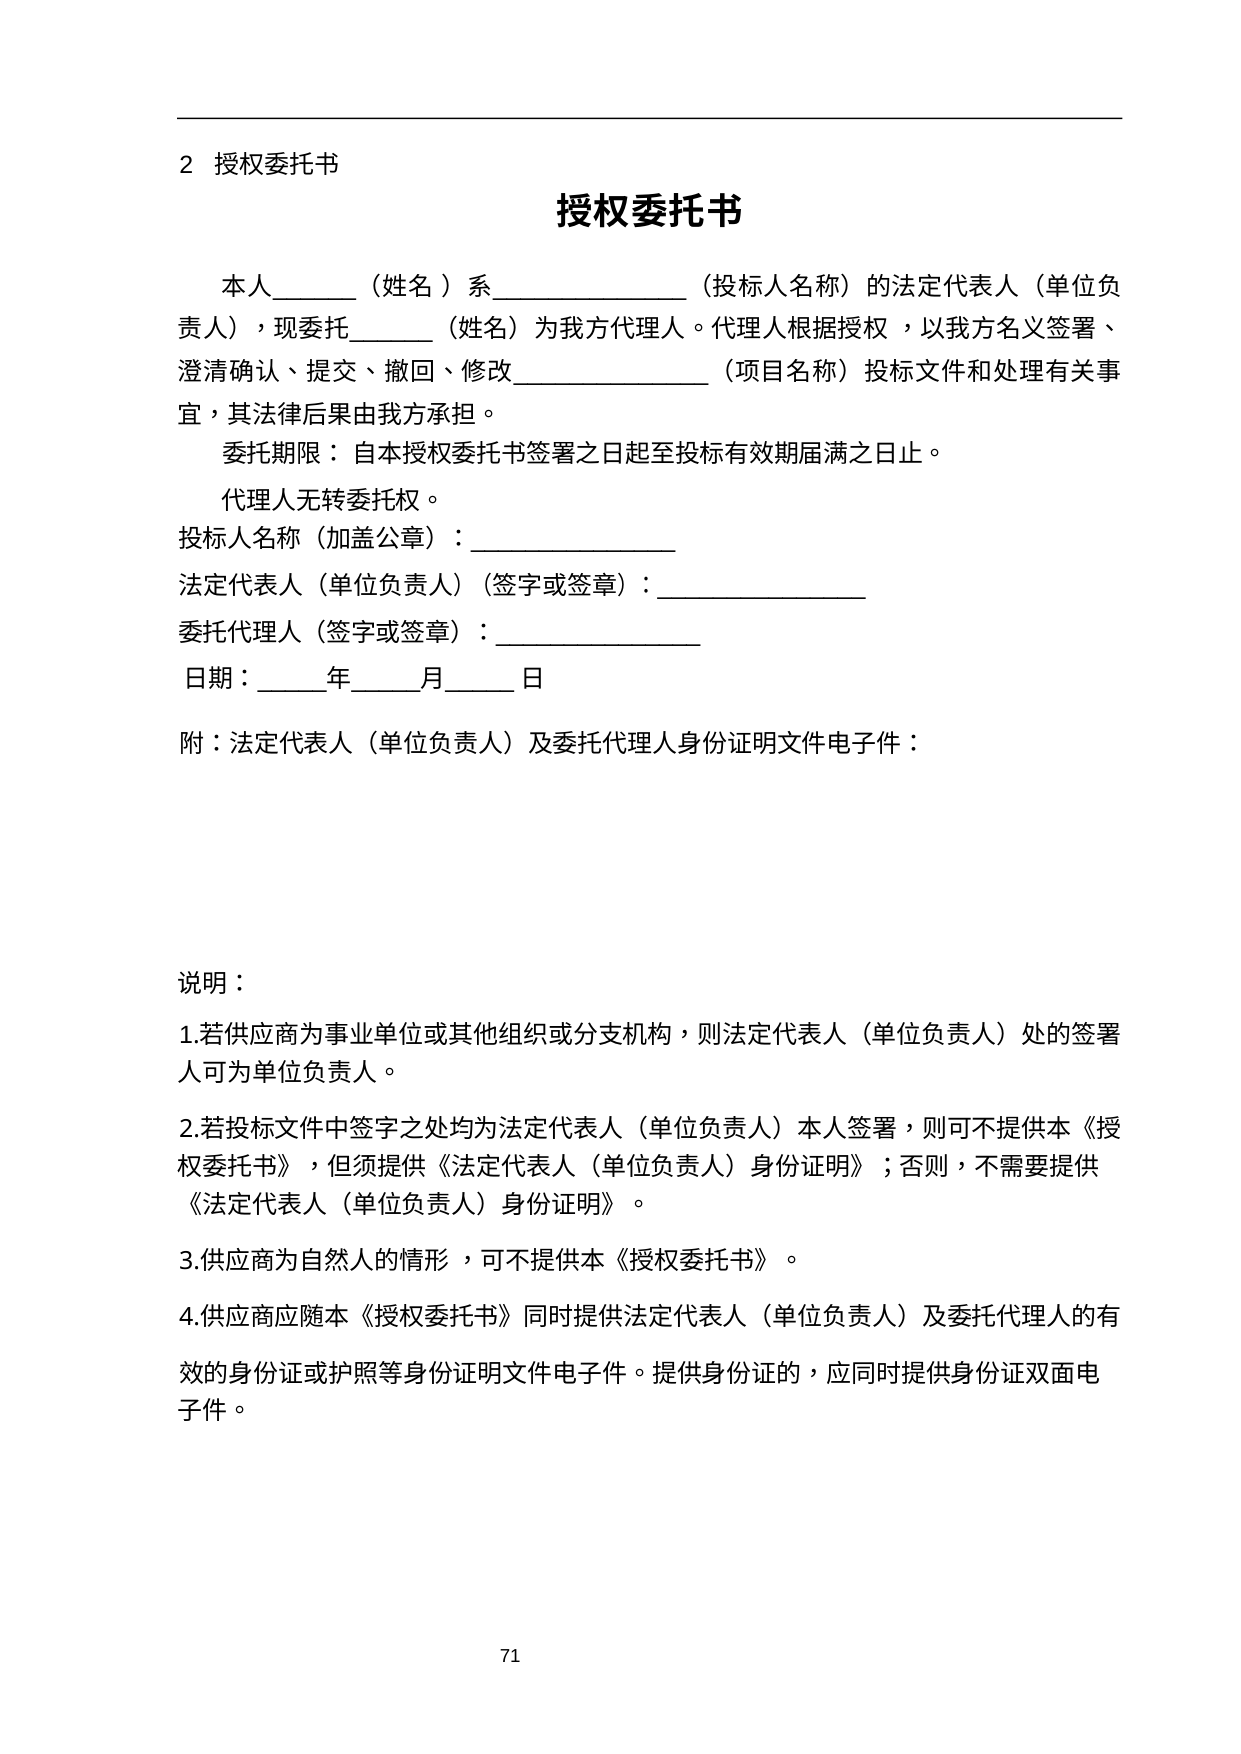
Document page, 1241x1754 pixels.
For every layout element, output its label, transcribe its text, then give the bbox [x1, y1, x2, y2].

text 投标人名称（加盖公章）：_______________ [178, 526, 1122, 553]
text 2.若投标文件中签字之处均为法定代表人（单位负责人）本人签署，则可不提供本《授权委托书》，但须提供《法定代表人（单位负责人）身份证明》；否则，不需要提供《法定代表人（单位负责人）身份证明》。 [178, 1111, 1122, 1221]
text 1.若供应商为事业单位或其他组织或分支机构，则法定代表人（单位负责人）处的签署人可为单位负责人。 [178, 1017, 1122, 1089]
text 效的身份证或护照等身份证明文件电子件。提供身份证的，应同时提供身份证双面电子件。 [178, 1355, 1122, 1427]
text 4.供应商应随本《授权委托书》同时提供法定代表人（单位负责人）及委托代理人的有 [178, 1299, 1122, 1333]
text 说明： [177, 970, 1122, 999]
text 委托代理人（签字或签章）：_______________ [178, 619, 1122, 647]
text 附：法定代表人（单位负责人）及委托代理人身份证明文件电子件： [179, 730, 1122, 758]
text 日期：_____年_____月_____ 日 [183, 666, 1122, 693]
text 委托期限： 自本授权委托书签署之日起至投标有效期届满之日止。 [222, 440, 1122, 468]
text 代理人无转委托权。 [221, 487, 1122, 515]
text 本人______（姓名 ）系______________（投标人名称）的法定代表人（单位负责人），现委托______（姓名）为我方代理人。代理人根据授权 ，以我方名义签署、澄清确认、提交、撤回、修改______________（项目名称）投标文件和处理有关事宜，其法律后果由我方承担。 [178, 268, 1122, 431]
text 3.供应商为自然人的情形 ，可不提供本《授权委托书》。 [178, 1243, 1122, 1277]
text 法定代表人（单位负责人）（签字或签章）：_______________ [178, 572, 1122, 600]
text 授权委托书 [556, 191, 1122, 233]
text 2 授权委托书 [179, 152, 1122, 179]
